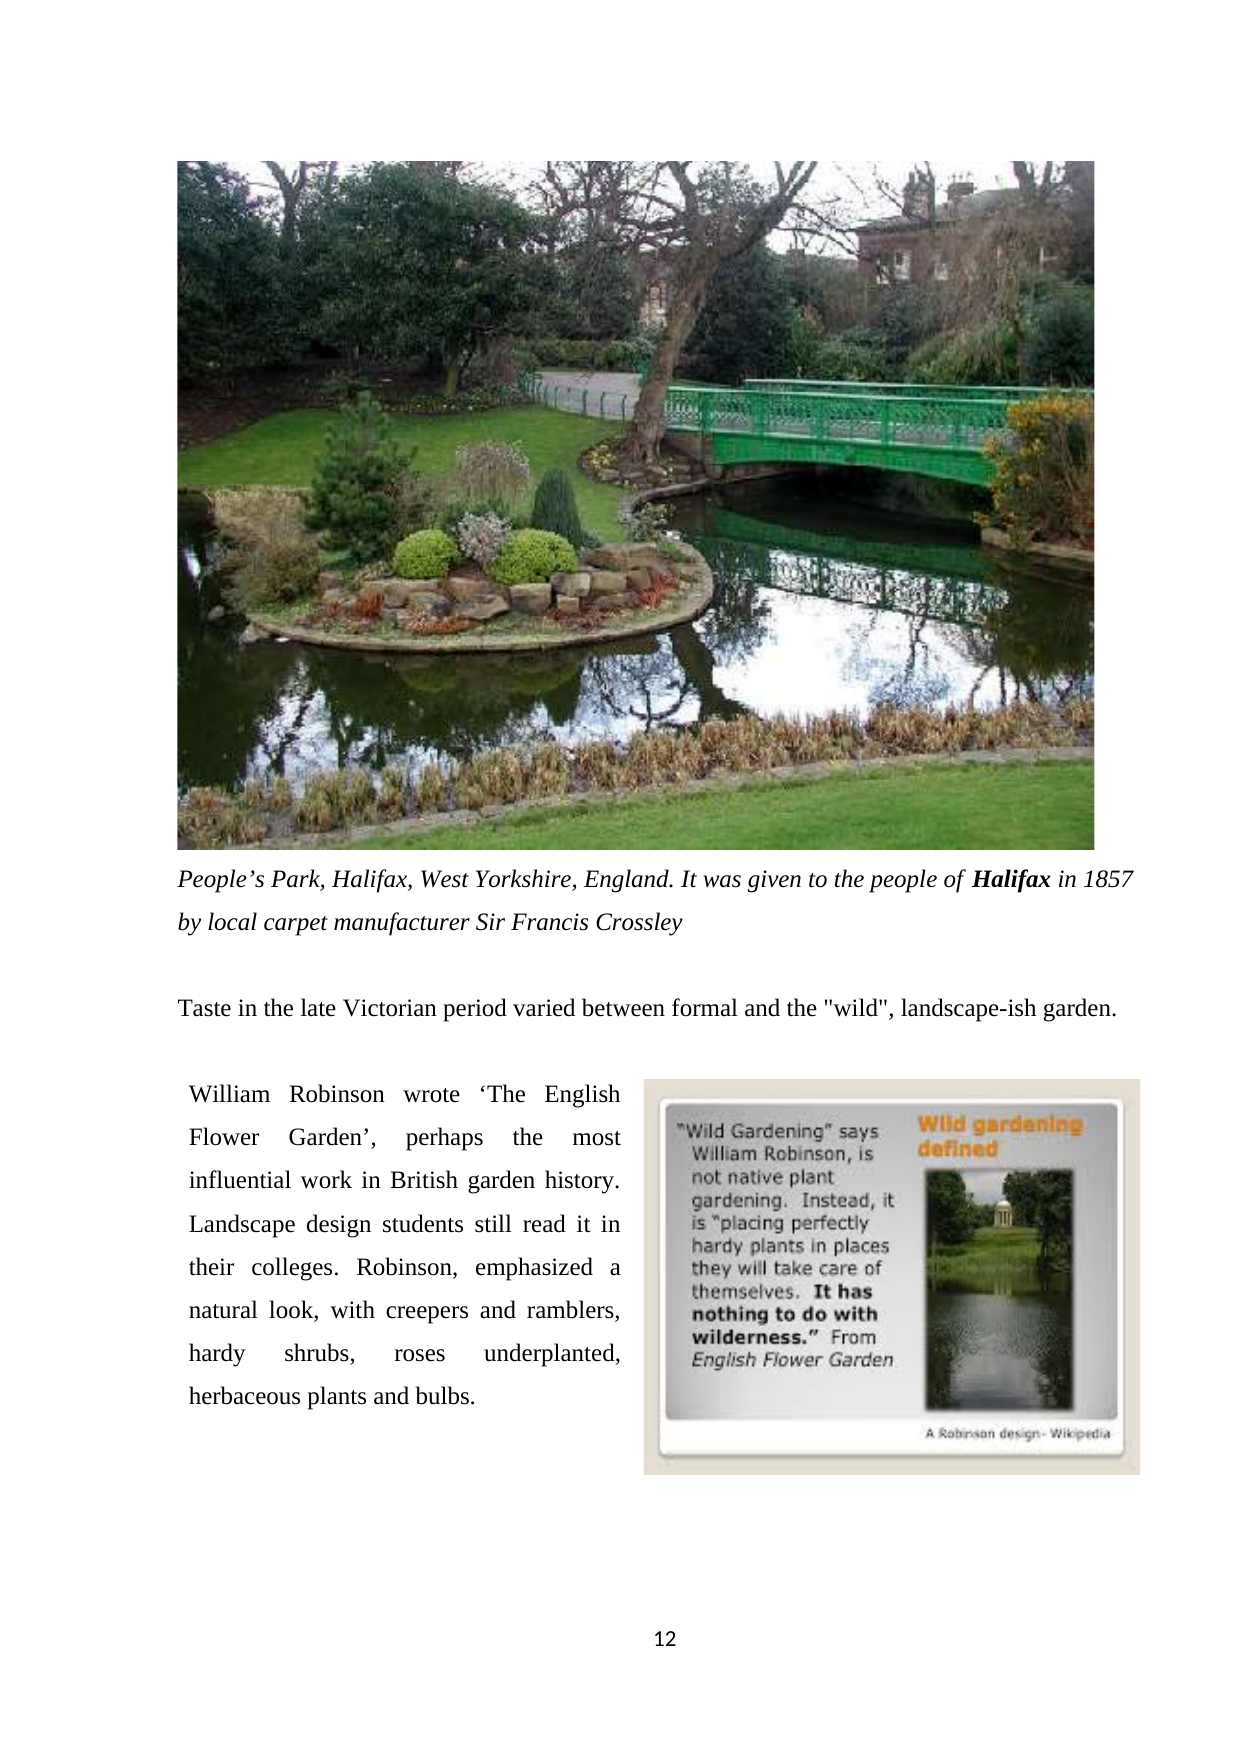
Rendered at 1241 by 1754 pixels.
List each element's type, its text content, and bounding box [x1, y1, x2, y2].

picture [177, 161, 1095, 850]
table_header [632, 1079, 1152, 1496]
picture [643, 1079, 1141, 1475]
subtitle Taste in the late Victorian period varied between formal and the "wild", landscape-ish garden. [177, 950, 1152, 1022]
table_header William Robinson wrote ‘The English Flower Garden’, perhaps the most influential work in British garden history. Landscape design students still read it in their colleges. Robinson, emphasized a natural look, with creepers and ramblers, hardy shrubs, roses underplanted, herbaceous plants and bulbs. [177, 1079, 632, 1496]
subtitle People’s Park, Halifax, West Yorkshire, England. It was given to the people of Halifax in 1857 by local carpet manufacturer Sir Francis Crossley [177, 864, 1152, 936]
